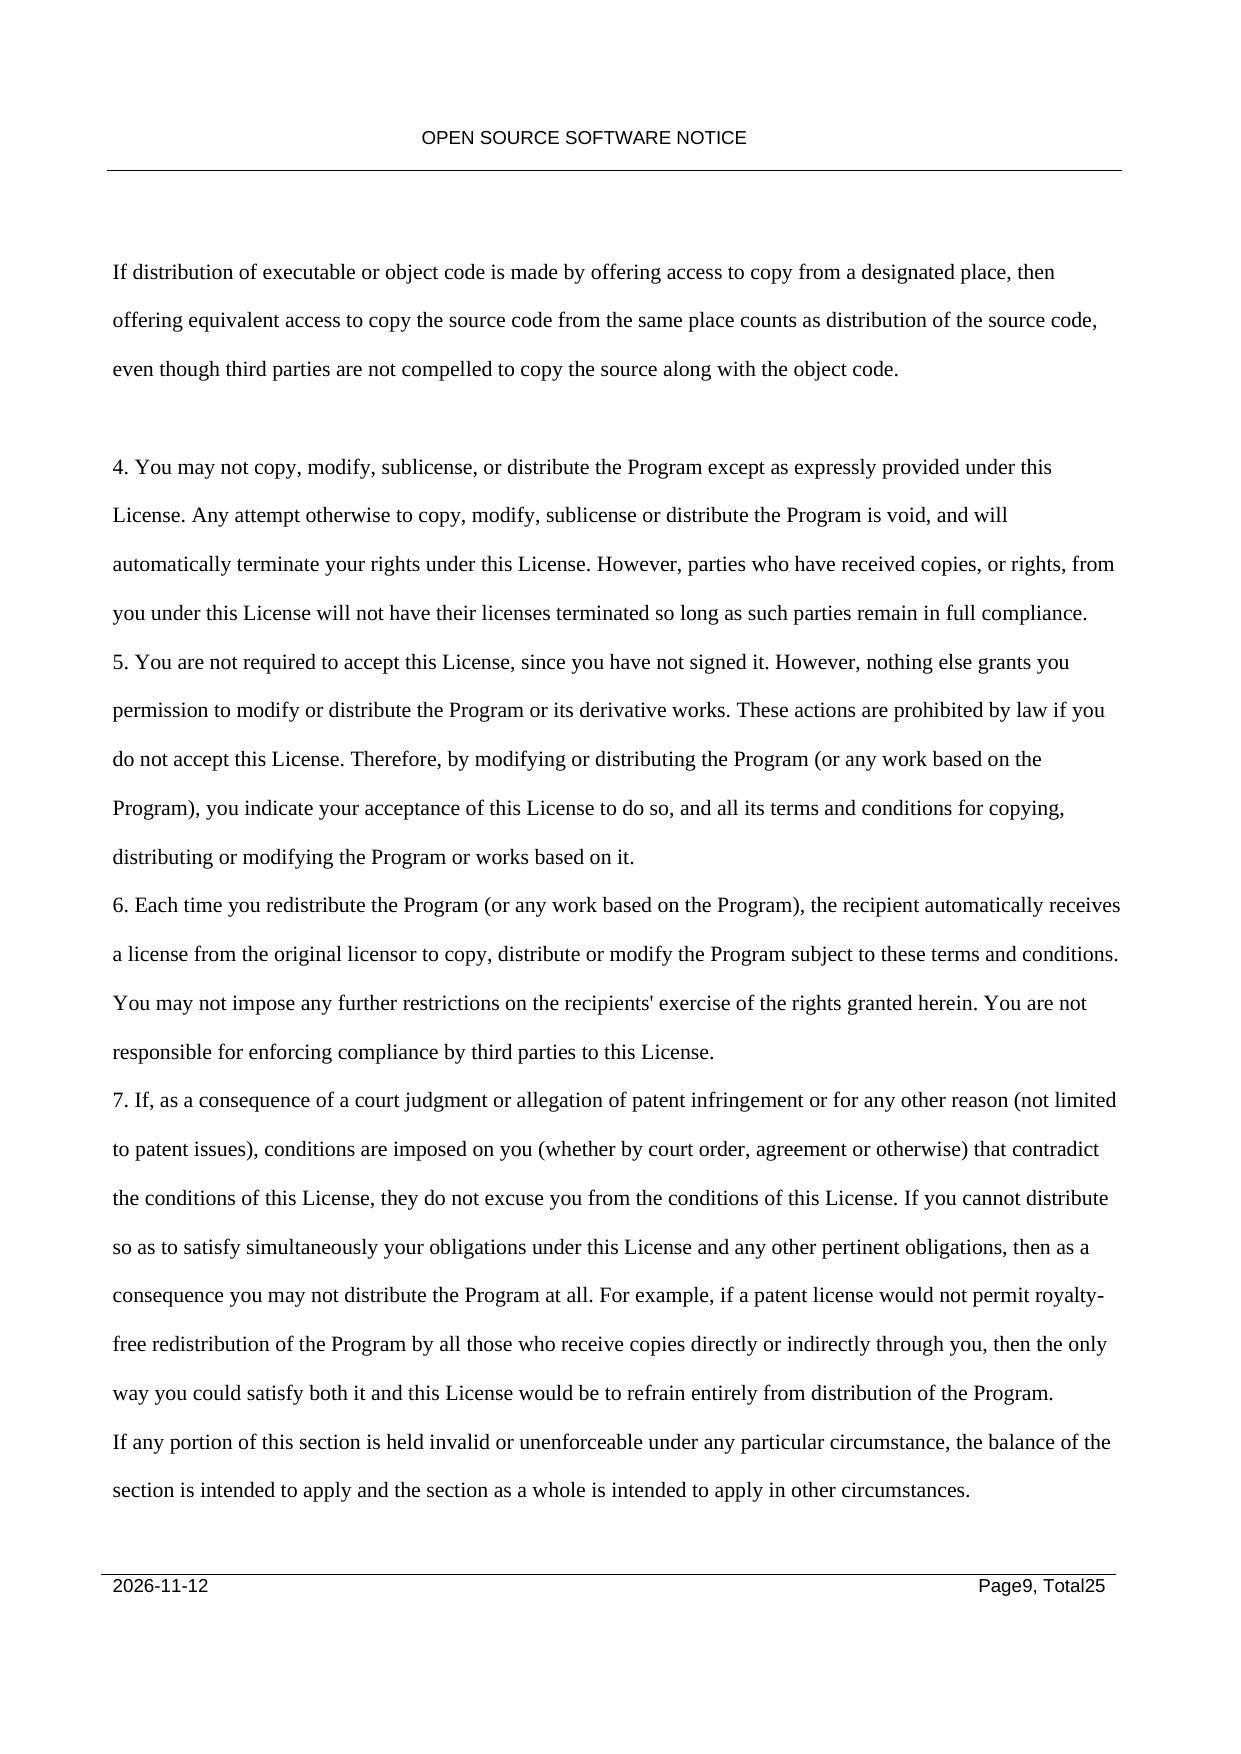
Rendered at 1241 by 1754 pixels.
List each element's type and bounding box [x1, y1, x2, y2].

text [112, 206, 1128, 1506]
